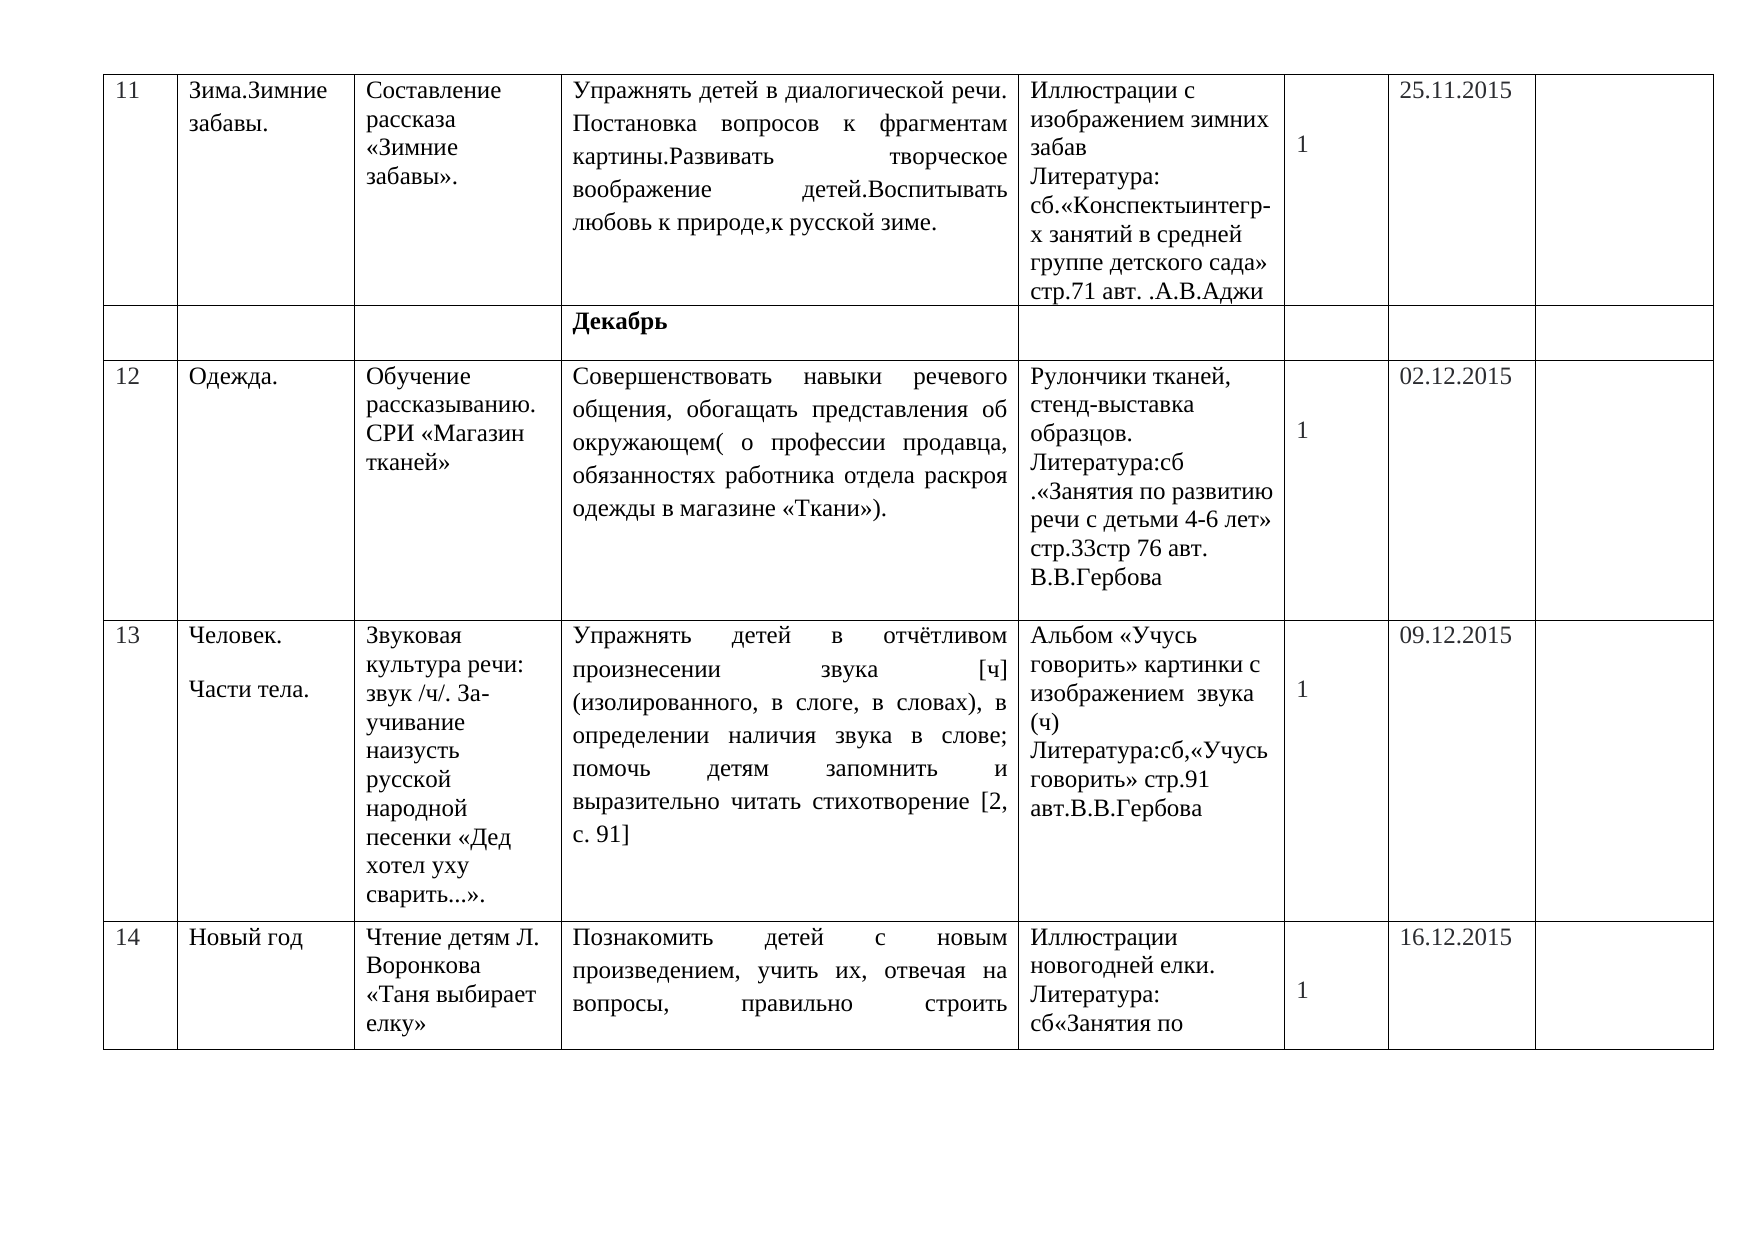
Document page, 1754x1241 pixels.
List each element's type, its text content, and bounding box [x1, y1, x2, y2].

table_cell 14 [104, 922, 177, 1049]
table_cell [355, 306, 561, 360]
table_cell [178, 306, 354, 360]
table_cell 1 [1285, 361, 1388, 619]
table_cell 1 [1285, 75, 1388, 305]
table_cell Одежда. [178, 361, 354, 619]
table_cell [1389, 306, 1535, 360]
table_cell [1536, 361, 1713, 619]
table_cell 09.12.2015 [1389, 621, 1535, 921]
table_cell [562, 922, 1018, 1049]
table_cell Обучение рассказыванию. СРИ «Магазин тканей» [355, 361, 561, 619]
table_cell Человек. Части тела. [178, 621, 354, 921]
table_cell Декабрь [562, 306, 1018, 360]
table_cell 25.11.2015 [1389, 75, 1535, 305]
table_cell Рулончики тканей, стенд-выставка образцов. Литература:сб.«Занятия по развитию речи с детьми 4-6 лет» стр.33стр 76 авт. В.В.Гербова [1019, 361, 1284, 619]
table_cell 1 [1285, 621, 1388, 921]
table_cell Составление рассказа «Зимние забавы». [355, 75, 561, 305]
table_cell [1019, 306, 1284, 360]
table_cell [1285, 306, 1388, 360]
table_cell Совершенствовать навыки речевого общения, обогащать представления об окружающем( о профессии продавца, обязанностях работника отдела раскроя одежды в магазине «Ткани»). [562, 361, 1018, 619]
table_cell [355, 922, 561, 1049]
table_cell 16.12.2015 [1389, 922, 1535, 1049]
table_cell Иллюстрации с изображением зимних забав Литература: сб.«Конспектыинтегр-х занятий в средней группе детского сада» стр.71 авт. .А.В.Аджи [1019, 75, 1284, 305]
table_cell Новый год [178, 922, 354, 1049]
table_cell Упражнять детей в диалогической речи. Постановка вопросов к фрагментам картины.Развивать творческое воображение детей.Воспитывать любовь к природе,к русской зиме. [562, 75, 1018, 305]
table_cell 13 [104, 621, 177, 921]
table_cell 1 [1285, 922, 1388, 1049]
table_cell Упражнять детей в отчётливом произнесении звука [ч] (изолированного, в слоге, в словах), в определении наличия звука в слове; помочь детям запомнить и выразительно читать стихотворение [2, с. 91] [562, 621, 1018, 921]
table_cell [104, 306, 177, 360]
table_cell 12 [104, 361, 177, 619]
table_cell Альбом «Учусь говорить» картинки с изображением звука (ч) Литература:сб,«Учусь говорить» стр.91 авт.В.В.Гербова [1019, 621, 1284, 921]
table_cell [1536, 306, 1713, 360]
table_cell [1019, 922, 1284, 1049]
table_cell [1536, 75, 1713, 305]
table_cell [1536, 922, 1713, 1049]
table_cell Звуковая культура речи: звук /ч/. Заучивание наизусть русской народной песенки «Дед хотел уху сварить...». [355, 621, 561, 921]
table_cell 02.12.2015 [1389, 361, 1535, 619]
table_cell Зима.Зимние забавы. [178, 75, 354, 305]
table_cell [1536, 621, 1713, 921]
table_cell 11 [104, 75, 177, 305]
